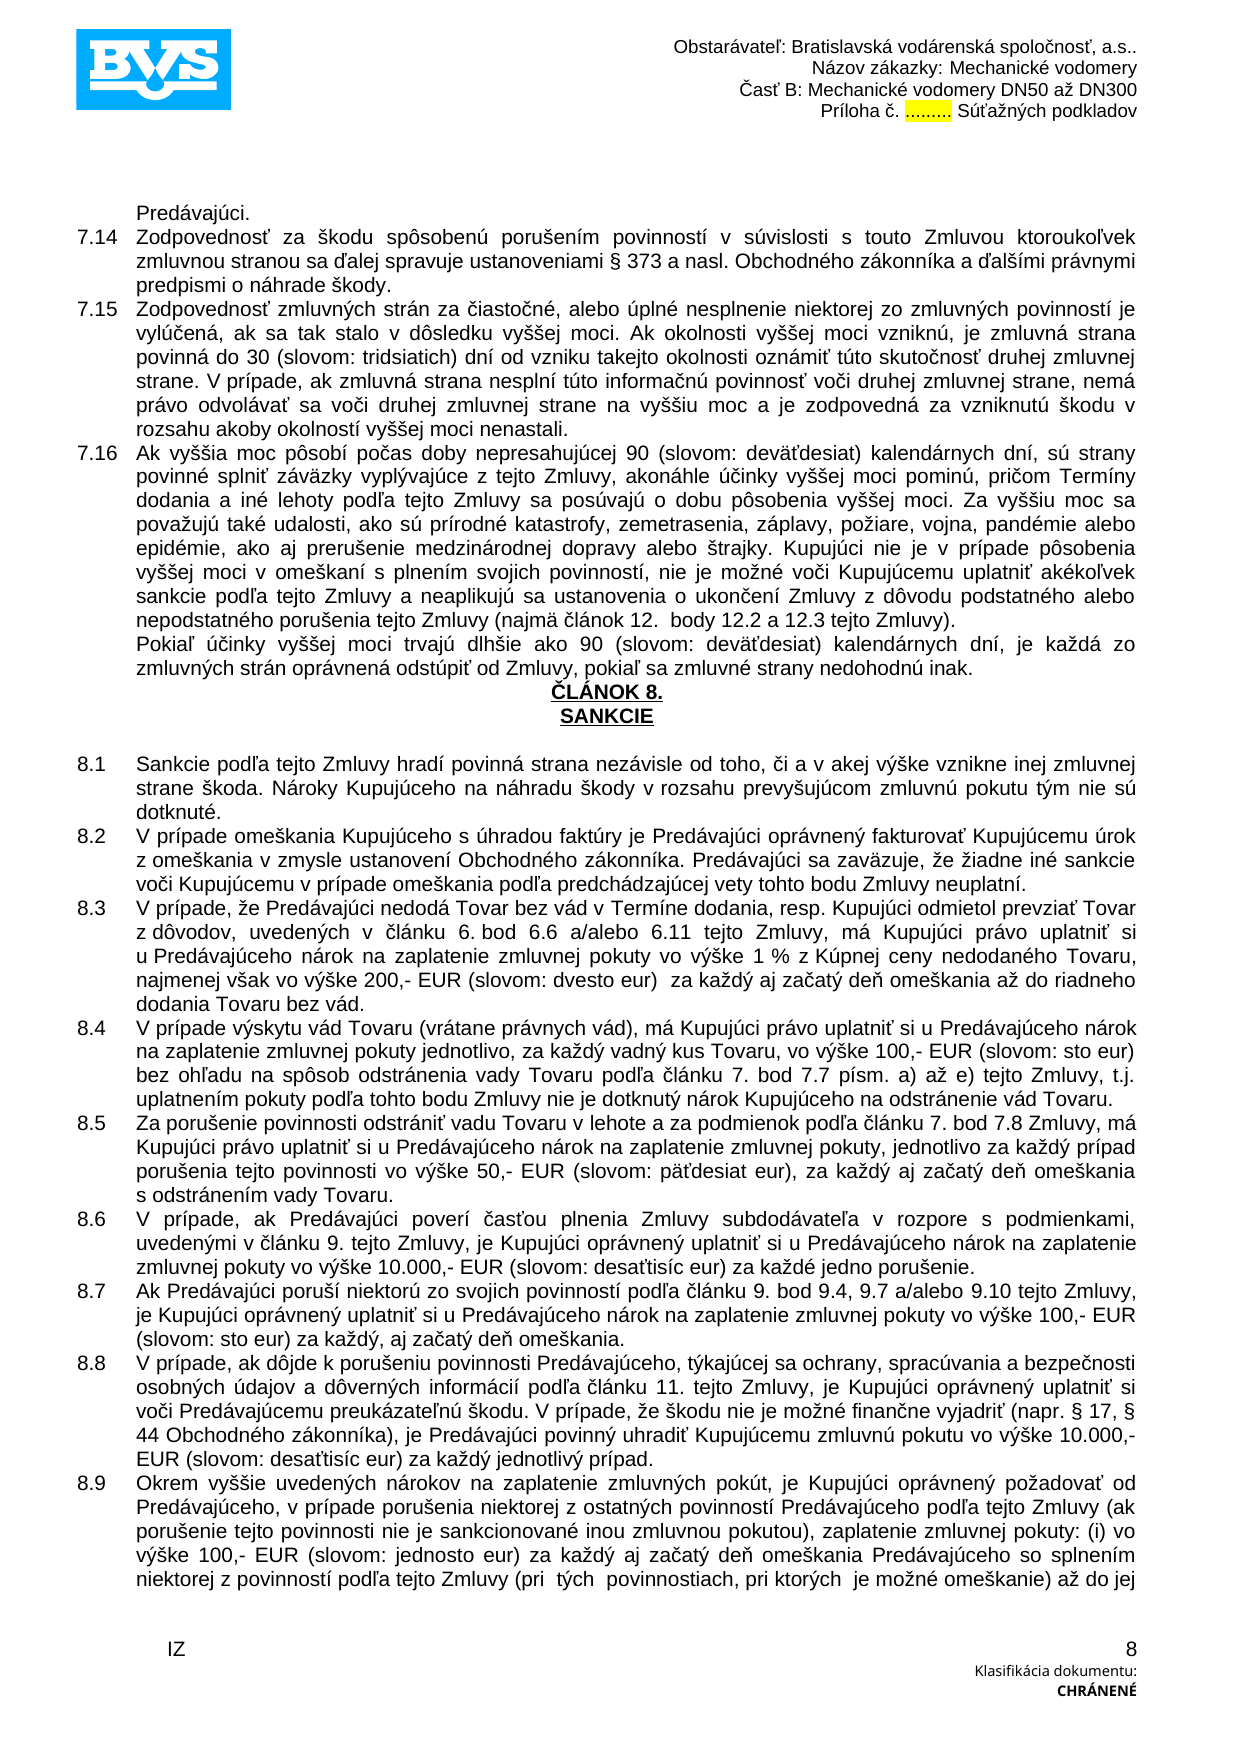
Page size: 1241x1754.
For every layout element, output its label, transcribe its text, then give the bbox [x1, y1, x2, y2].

list V prípade výskytu vád Tovaru (vrátane právnych vád), má Kupujúci právo uplatniť si u Predávajúceho nárok na zaplatenie zmluvnej pokuty jednotlivo, za každý vadný kus Tovaru, vo výške 100,- EUR (slovom: sto eur) bez ohľadu na spôsob odstránenia vady Tovaru podľa článku 7. bod 7.7 písm. a) až e) tejto Zmluvy, t.j. uplatnením pokuty podľa tohto bodu Zmluvy nie je dotknutý nárok Kupujúceho na odstránenie vád Tovaru. [77, 1015, 1137, 1111]
list Zodpovednosť za škodu spôsobenú porušením povinností v súvislosti s touto Zmluvou ktoroukoľvek zmluvnou stranou sa ďalej spravuje ustanoveniami § 373 a nasl. Obchodného zákonníka a ďalšími právnymi predpismi o náhrade škody. [77, 225, 1137, 297]
list V prípade, že Predávajúci nedodá Tovar bez vád v Termíne dodania, resp. Kupujúci odmietol prevziať Tovar z dôvodov, uvedených v článku 6. bod 6.6 a/alebo 6.11 tejto Zmluvy, má Kupujúci právo uplatniť si u Predávajúceho nárok na zaplatenie zmluvnej pokuty vo výške 1 % z Kúpnej ceny nedodaného Tovaru, najmenej však vo výške 200,- EUR (slovom: dvesto eur) za každý aj začatý deň omeškania až do riadneho dodania Tovaru bez vád. [77, 896, 1137, 1015]
list Za porušenie povinnosti odstrániť vadu Tovaru v lehote a za podmienok podľa článku 7. bod 7.8 Zmluvy, má Kupujúci právo uplatniť si u Predávajúceho nárok na zaplatenie zmluvnej pokuty, jednotlivo za každý prípad porušenia tejto povinnosti vo výške 50,- EUR (slovom: päťdesiat eur), za každý aj začatý deň omeškania s odstránením vady Tovaru. [77, 1111, 1137, 1207]
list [77, 201, 1137, 225]
list Zodpovednosť zmluvných strán za čiastočné, alebo úplné nesplnenie niektorej zo zmluvných povinností je vylúčená, ak sa tak stalo v dôsledku vyššej moci. Ak okolnosti vyššej moci vzniknú, je zmluvná strana povinná do 30 (slovom: tridsiatich) dní od vzniku takejto okolnosti oznámiť túto skutočnosť druhej zmluvnej strane. V prípade, ak zmluvná strana nesplní túto informačnú povinnosť voči druhej zmluvnej strane, nemá právo odvolávať sa voči druhej zmluvnej strane na vyššiu moc a je zodpovedná za vzniknutú škodu v rozsahu akoby okolností vyššej moci nenastali. [77, 297, 1137, 440]
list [77, 1471, 1137, 1590]
text Pokiaľ účinky vyššej moci trvajú dlhšie ako 90 (slovom: deväťdesiat) kalendárnych dní, je každá zo zmluvných strán oprávnená odstúpiť od Zmluvy, pokiaľ sa zmluvné strany nedohodnú inak. [136, 632, 1137, 680]
list Ak Predávajúci poruší niektorú zo svojich povinností podľa článku 9. bod 9.4, 9.7 a/alebo 9.10 tejto Zmluvy, je Kupujúci oprávnený uplatniť si u Predávajúceho nárok na zaplatenie zmluvnej pokuty vo výške 100,- EUR (slovom: sto eur) za každý, aj začatý deň omeškania. [77, 1279, 1137, 1351]
list Ak vyššia moc pôsobí počas doby nepresahujúcej 90 (slovom: deväťdesiat) kalendárnych dní, sú strany povinné splniť záväzky vyplývajúce z tejto Zmluvy, akonáhle účinky vyššej moci pominú, pričom Termíny dodania a iné lehoty podľa tejto Zmluvy sa posúvajú o dobu pôsobenia vyššej moci. Za vyššiu moc sa považujú také udalosti, ako sú prírodné katastrofy, zemetrasenia, záplavy, požiare, vojna, pandémie alebo epidémie, ako aj prerušenie medzinárodnej dopravy alebo štrajky. Kupujúci nie je v prípade pôsobenia vyššej moci v omeškaní s plnením svojich povinností, nie je možné voči Kupujúcemu uplatniť akékoľvek sankcie podľa tejto Zmluvy a neaplikujú sa ustanovenia o ukončení Zmluvy z dôvodu podstatného alebo nepodstatného porušenia tejto Zmluvy (najmä článok 12. body 12.2 a 12.3 tejto Zmluvy). [77, 440, 1137, 632]
list Sankcie podľa tejto Zmluvy hradí povinná strana nezávisle od toho, či a v akej výške vznikne inej zmluvnej strane škoda. Nároky Kupujúceho na náhradu škody v rozsahu prevyšujúcom zmluvnú pokutu tým nie sú dotknuté. [77, 752, 1137, 824]
list V prípade, ak dôjde k porušeniu povinnosti Predávajúceho, týkajúcej sa ochrany, spracúvania a bezpečnosti osobných údajov a dôverných informácií podľa článku 11. tejto Zmluvy, je Kupujúci oprávnený uplatniť si voči Predávajúcemu preukázateľnú škodu. V prípade, že škodu nie je možné finančne vyjadriť (napr. § 17, § 44 Obchodného zákonníka), je Predávajúci povinný uhradiť Kupujúcemu zmluvnú pokutu vo výške 10.000,- EUR (slovom: desaťtisíc eur) za každý jednotlivý prípad. [77, 1351, 1137, 1471]
text SANKCIE [77, 704, 1137, 728]
list V prípade omeškania Kupujúceho s úhradou faktúry je Predávajúci oprávnený fakturovať Kupujúcemu úrok z omeškania v zmysle ustanovení Obchodného zákonníka. Predávajúci sa zaväzuje, že žiadne iné sankcie voči Kupujúcemu v prípade omeškania podľa predchádzajúcej vety tohto bodu Zmluvy neuplatní. [77, 824, 1137, 896]
list V prípade, ak Predávajúci poverí časťou plnenia Zmluvy subdodávateľa v rozpore s podmienkami, uvedenými v článku 9. tejto Zmluvy, je Kupujúci oprávnený uplatniť si u Predávajúceho nárok na zaplatenie zmluvnej pokuty vo výške 10.000,- EUR (slovom: desaťtisíc eur) za každé jedno porušenie. [77, 1207, 1137, 1279]
text ČLÁNOK 8. [77, 680, 1137, 704]
